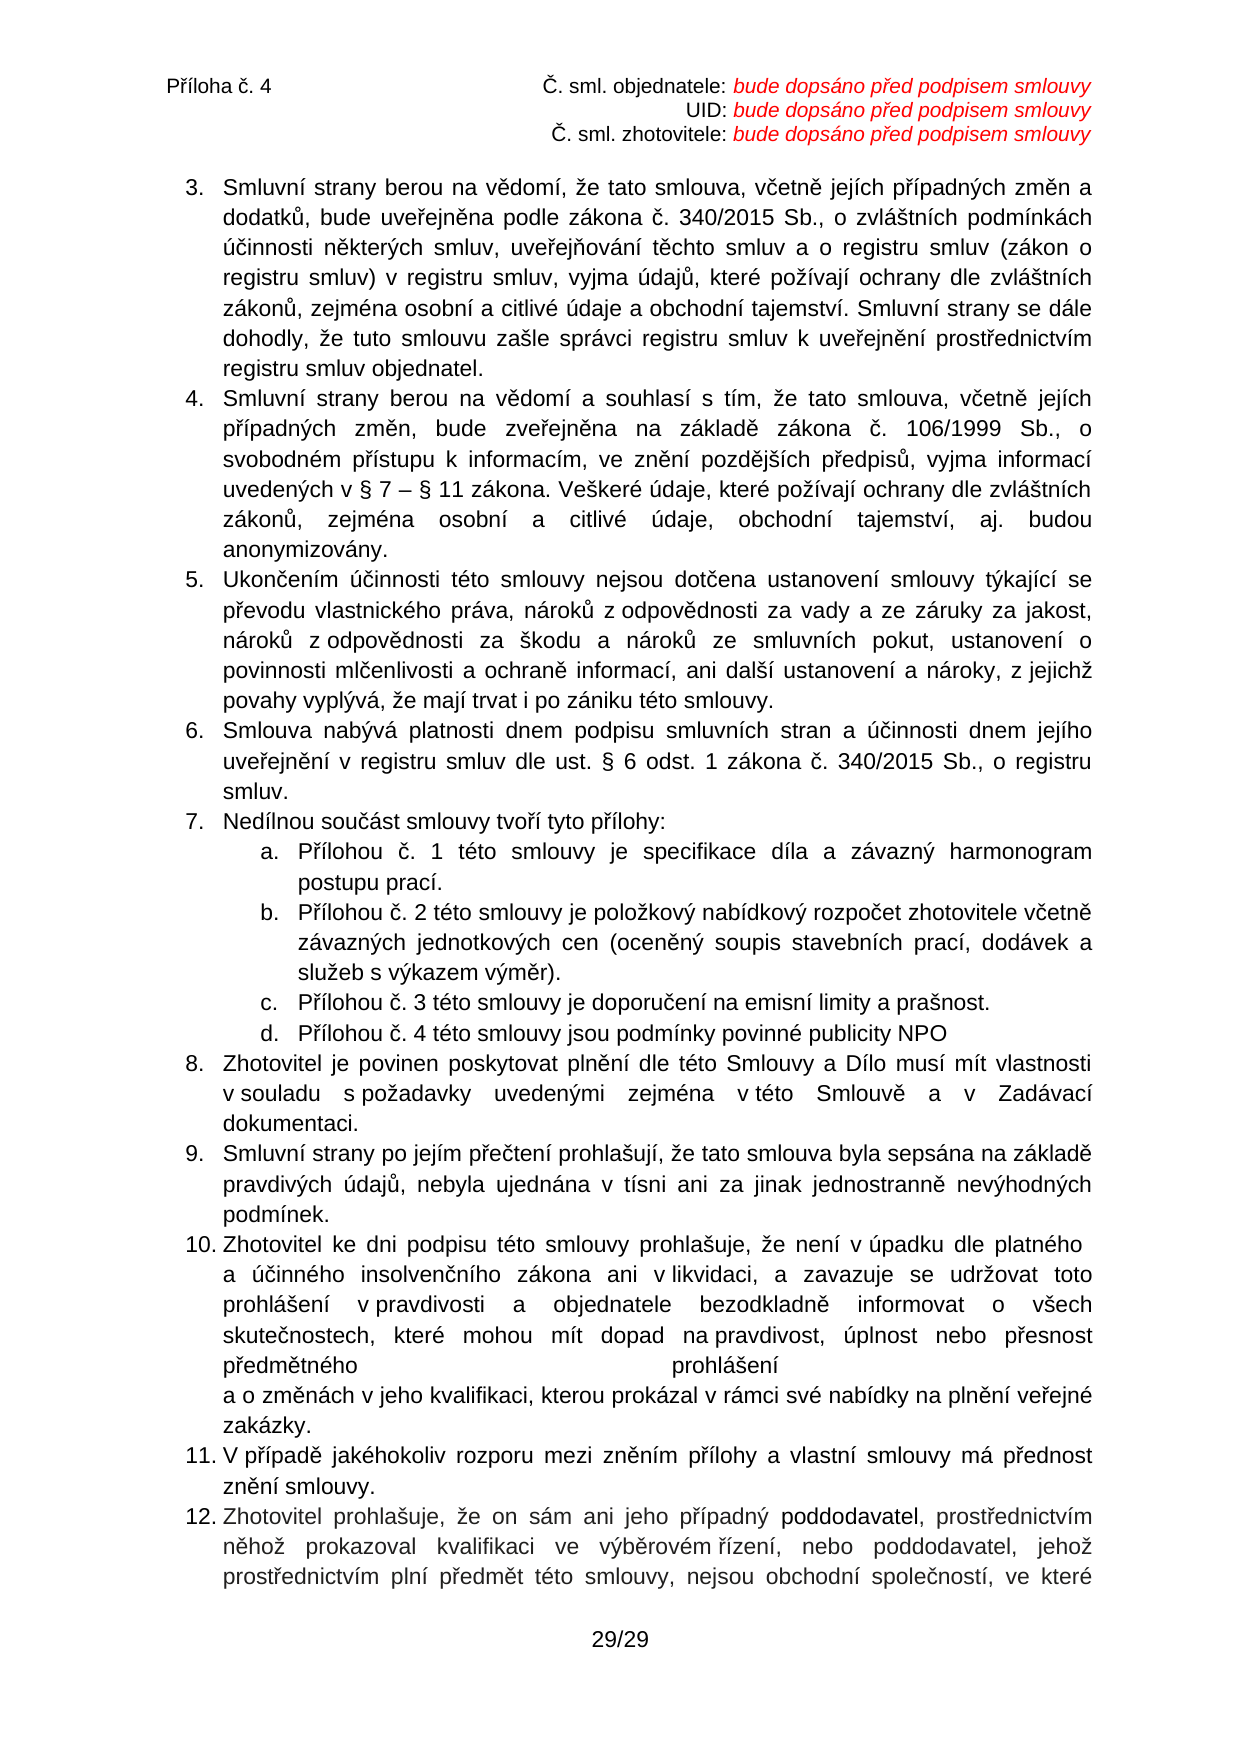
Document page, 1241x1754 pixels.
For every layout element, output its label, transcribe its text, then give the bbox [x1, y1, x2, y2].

list Přílohou č. 4 této smlouvy jsou podmínky povinné publicity NPO [260, 1019, 1093, 1046]
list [185, 1503, 1093, 1589]
list Nedílnou součást smlouvy tvoří tyto přílohy: [185, 808, 1093, 834]
list Smlouva nabývá platnosti dnem podpisu smluvních stran a účinnosti dnem jejího uveřejnění v registru smluv dle ust. § 6 odst. 1 zákona č. 340/2015 Sb., o registru smluv. [185, 717, 1093, 804]
list V případě jakéhokoliv rozporu mezi zněním přílohy a vlastní smlouvy má přednost znění smlouvy. [185, 1442, 1093, 1499]
list Přílohou č. 3 této smlouvy je doporučení na emisní limity a prašnost. [260, 989, 1093, 1016]
list Přílohou č. 2 této smlouvy je položkový nabídkový rozpočet zhotovitele včetně závazných jednotkových cen (oceněný soupis stavebních prací, dodávek a služeb s výkazem výměr). [260, 899, 1093, 985]
list Smluvní strany po jejím přečtení prohlašují, že tato smlouva byla sepsána na základě pravdivých údajů, nebyla ujednána v tísni ani za jinak jednostranně nevýhodných podmínek. [185, 1140, 1093, 1227]
list Ukončením účinnosti této smlouvy nejsou dotčena ustanovení smlouvy týkající se převodu vlastnického práva, nároků z odpovědnosti za vady a ze záruky za jakost, nároků z odpovědnosti za škodu a nároků ze smluvních pokut, ustanovení o povinnosti mlčenlivosti a ochraně informací, ani další ustanovení a nároky, z jejichž povahy vyplývá, že mají trvat i po zániku této smlouvy. [185, 566, 1093, 713]
list Zhotovitel ke dni podpisu této smlouvy prohlašuje, že není v úpadku dle platného a účinného insolvenčního zákona ani v likvidaci, a zavazuje se udržovat toto prohlášení v pravdivosti a objednatele bezodkladně informovat o všech skutečnostech, které mohou mít dopad na pravdivost, úplnost nebo přesnost předmětného prohlášení a o změnách v jeho kvalifikaci, kterou prokázal v rámci své nabídky na plnění veřejné zakázky. [185, 1231, 1093, 1438]
list Smluvní strany berou na vědomí, že tato smlouva, včetně jejích případných změn a dodatků, bude uveřejněna podle zákona č. 340/2015 Sb., o zvláštních podmínkách účinnosti některých smluv, uveřejňování těchto smluv a o registru smluv (zákon o registru smluv) v registru smluv, vyjma údajů, které požívají ochrany dle zvláštních zákonů, zejména osobní a citlivé údaje a obchodní tajemství. Smluvní strany se dále dohodly, že tuto smlouvu zašle správci registru smluv k uveřejnění prostřednictvím registru smluv objednatel. [185, 174, 1093, 381]
list Smluvní strany berou na vědomí a souhlasí s tím, že tato smlouva, včetně jejích případných změn, bude zveřejněna na základě zákona č. 106/1999 Sb., o svobodném přístupu k informacím, ve znění pozdějších předpisů, vyjma informací uvedených v § 7 – § 11 zákona. Veškeré údaje, které požívají ochrany dle zvláštních zákonů, zejména osobní a citlivé údaje, obchodní tajemství, aj. budou anonymizovány. [185, 385, 1093, 562]
list Zhotovitel je povinen poskytovat plnění dle této Smlouvy a Dílo musí mít vlastnosti v souladu s požadavky uvedenými zejména v této Smlouvě a v Zadávací dokumentaci. [185, 1050, 1093, 1136]
list Přílohou č. 1 této smlouvy je specifikace díla a závazný harmonogram postupu prací. [260, 838, 1093, 895]
